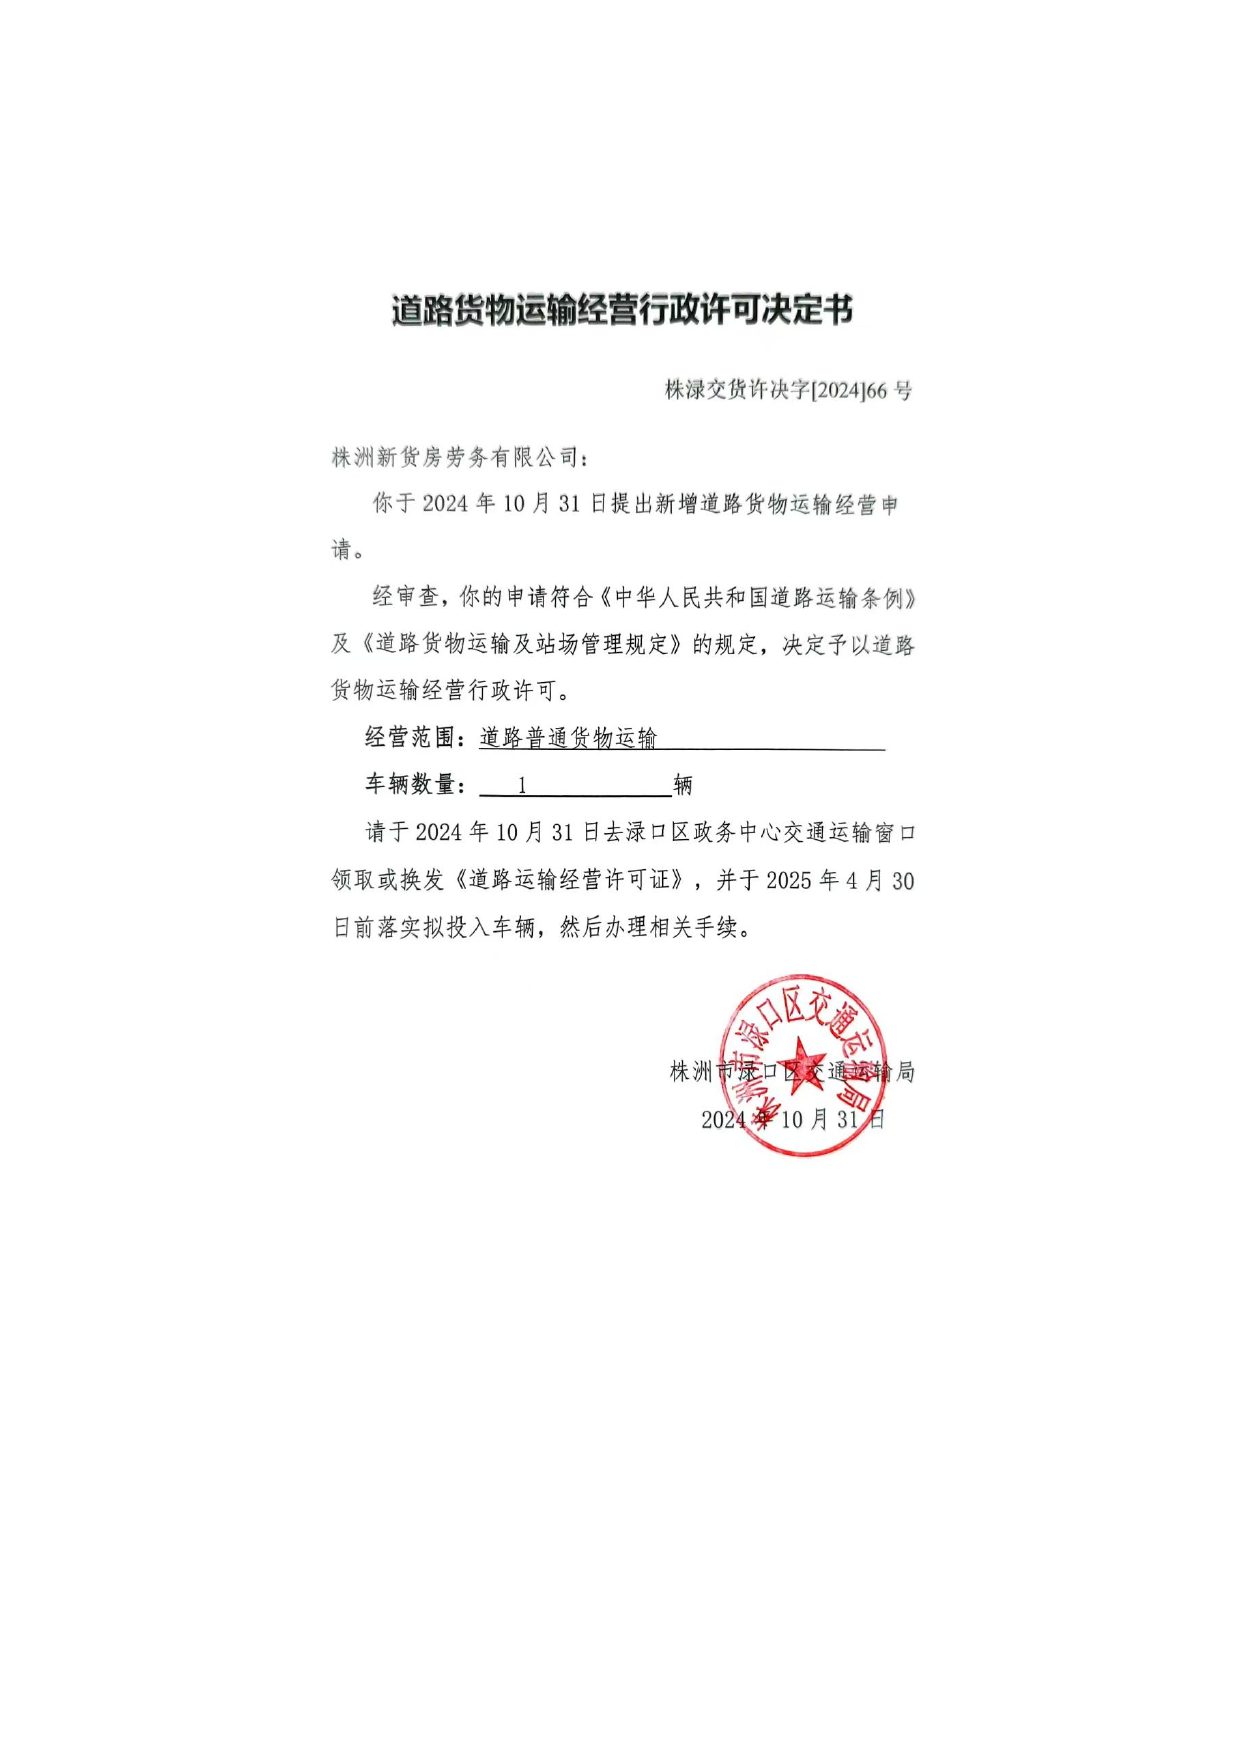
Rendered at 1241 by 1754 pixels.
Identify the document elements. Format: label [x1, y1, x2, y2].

picture [187, 162, 1051, 1445]
